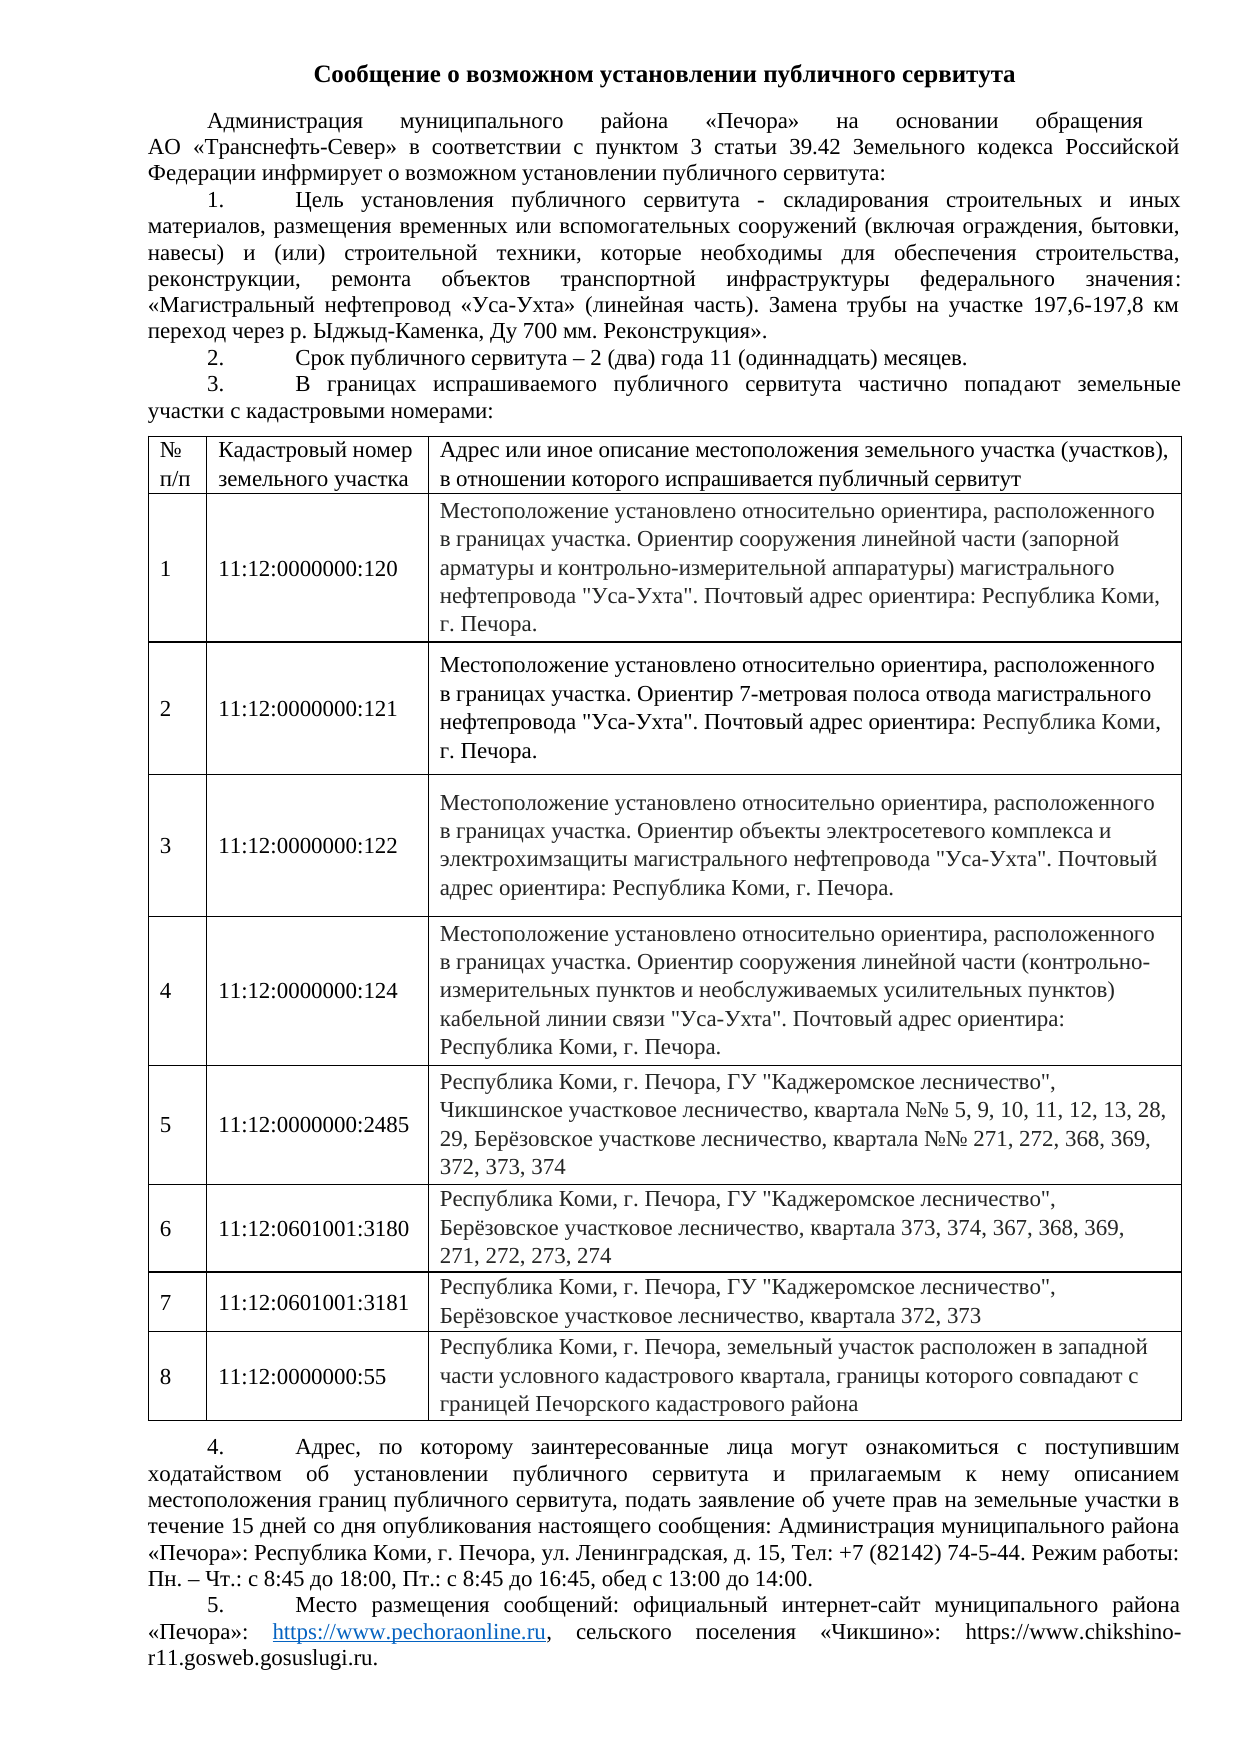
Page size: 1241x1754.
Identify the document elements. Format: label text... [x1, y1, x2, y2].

list Адрес, по которому заинтересованные лица могут ознакомиться с поступившим ходатайством об установлении публичного сервитута и прилагаемым к нему описанием местоположения границ публичного сервитута, подать заявление об учете прав на земельные участки в течение 15 дней со дня опубликования настоящего сообщения: Администрация муниципального района «Печора»: Республика Коми, г. Печора, ул. Ленинградская, д. 15, Тел: +7 (82142) 74-5-44. Режим работы: Пн. – Чт.: с 8:45 до 18:00, Пт.: с 8:45 до 16:45, обед с 13:00 до 14:00. [148, 1433, 1181, 1591]
table_cell Республика Коми, г. Печора, ГУ "Каджеромское лесничество", Чикшинское участковое лесничество, квартала №№ 5, 9, 10, 11, 12, 13, 28, 29, Берёзовское участкове лесничество, квартала №№ 271, 272, 368, 369, 372, 373, 374 [429, 1066, 1181, 1183]
table_cell 4 [149, 917, 206, 1065]
table_cell 2 [149, 643, 206, 774]
list В границах испрашиваемого публичного сервитута частично попадают земельные участки с кадастровыми номерами: [148, 370, 1181, 423]
table_cell 3 [149, 775, 206, 916]
text Сообщение о возможном установлении публичного сервитута [148, 59, 1181, 88]
table_cell Местоположение установлено относительно ориентира, расположенного в границах участка. Ориентир сооружения линейной части (запорной арматуры и контрольно-измерительной аппаратуры) магистрального нефтепровода "Уса-Ухта". Почтовый адрес ориентира: Республика Коми, г. Печора. [429, 494, 1181, 641]
table_cell Местоположение установлено относительно ориентира, расположенного в границах участка. Ориентир 7-метровая полоса отвода магистрального нефтепровода "Уса-Ухта". Почтовый адрес ориентира: Республика Коми, г. Печора. [429, 643, 1181, 774]
table_cell 11:12:0000000:122 [207, 775, 428, 916]
table_cell Республика Коми, г. Печора, ГУ "Каджеромское лесничество", Берёзовское участковое лесничество, квартала 373, 374, 367, 368, 369, 271, 272, 273, 274 [429, 1185, 1181, 1271]
table_cell 11:12:0000000:55 [207, 1332, 428, 1420]
table_cell 7 [149, 1273, 206, 1331]
table_cell Местоположение установлено относительно ориентира, расположенного в границах участка. Ориентир сооружения линейной части (контрольно-измерительных пунктов и необслуживаемых усилительных пунктов) кабельной линии связи "Уса-Ухта". Почтовый адрес ориентира: Республика Коми, г. Печора. [429, 917, 1181, 1065]
text Администрация муниципального района «Печора» на основании обращения АО «Транснефть-Север» в соответствии с пунктом 3 статьи 39.42 Земельного кодекса Российской Федерации инфрмирует о возможном установлении публичного сервитута: [148, 107, 1181, 186]
table_cell Республика Коми, г. Печора, ГУ "Каджеромское лесничество", Берёзовское участковое лесничество, квартала 372, 373 [429, 1273, 1181, 1331]
table_cell 6 [149, 1185, 206, 1271]
list Место размещения сообщений: официальный интернет-сайт муниципального района «Печора»: https://www.pechoraonline.ru, сельского поселения «Чикшино»: https://www.chikshino-r11.gosweb.gosuslugi.ru. [148, 1591, 1181, 1670]
table_cell 5 [149, 1066, 206, 1183]
table_cell 11:12:0000000:121 [207, 643, 428, 774]
table_cell Республика Коми, г. Печора, земельный участок расположен в западной части условного кадастрового квартала, границы которого совпадают с границей Печорского кадастрового района [429, 1332, 1181, 1420]
list Срок публичного сервитута – 2 (два) года 11 (одиннадцать) месяцев. [148, 344, 1181, 370]
table_cell 11:12:0000000:120 [207, 494, 428, 641]
table_header Кадастровый номер земельного участка [207, 437, 428, 493]
table_cell 11:12:0000000:124 [207, 917, 428, 1065]
table_header Адрес или иное описание местоположения земельного участка (участков), в отношении которого испрашивается публичный сервитут [429, 437, 1181, 493]
table_cell 11:12:0000000:2485 [207, 1066, 428, 1183]
table_header № п/п [149, 437, 206, 493]
table_cell 11:12:0601001:3181 [207, 1273, 428, 1331]
list Цель установления публичного сервитута - складирования строительных и иных материалов, размещения временных или вспомогательных сооружений (включая ограждения, бытовки, навесы) и (или) строительной техники, которые необходимы для обеспечения строительства, реконструкции, ремонта объектов транспортной инфраструктуры федерального значения: «Магистральный нефтепровод «Уса-Ухта» (линейная часть). Замена трубы на участке 197,6-197,8 км переход через р. Ыджыд-Каменка, Ду 700 мм. Реконструкция». [148, 186, 1181, 344]
table_cell Местоположение установлено относительно ориентира, расположенного в границах участка. Ориентир объекты электросетевого комплекса и электрохимзащиты магистрального нефтепровода "Уса-Ухта". Почтовый адрес ориентира: Республика Коми, г. Печора. [429, 775, 1181, 916]
table_cell 8 [149, 1332, 206, 1420]
table_cell 11:12:0601001:3180 [207, 1185, 428, 1271]
table_cell 1 [149, 494, 206, 641]
